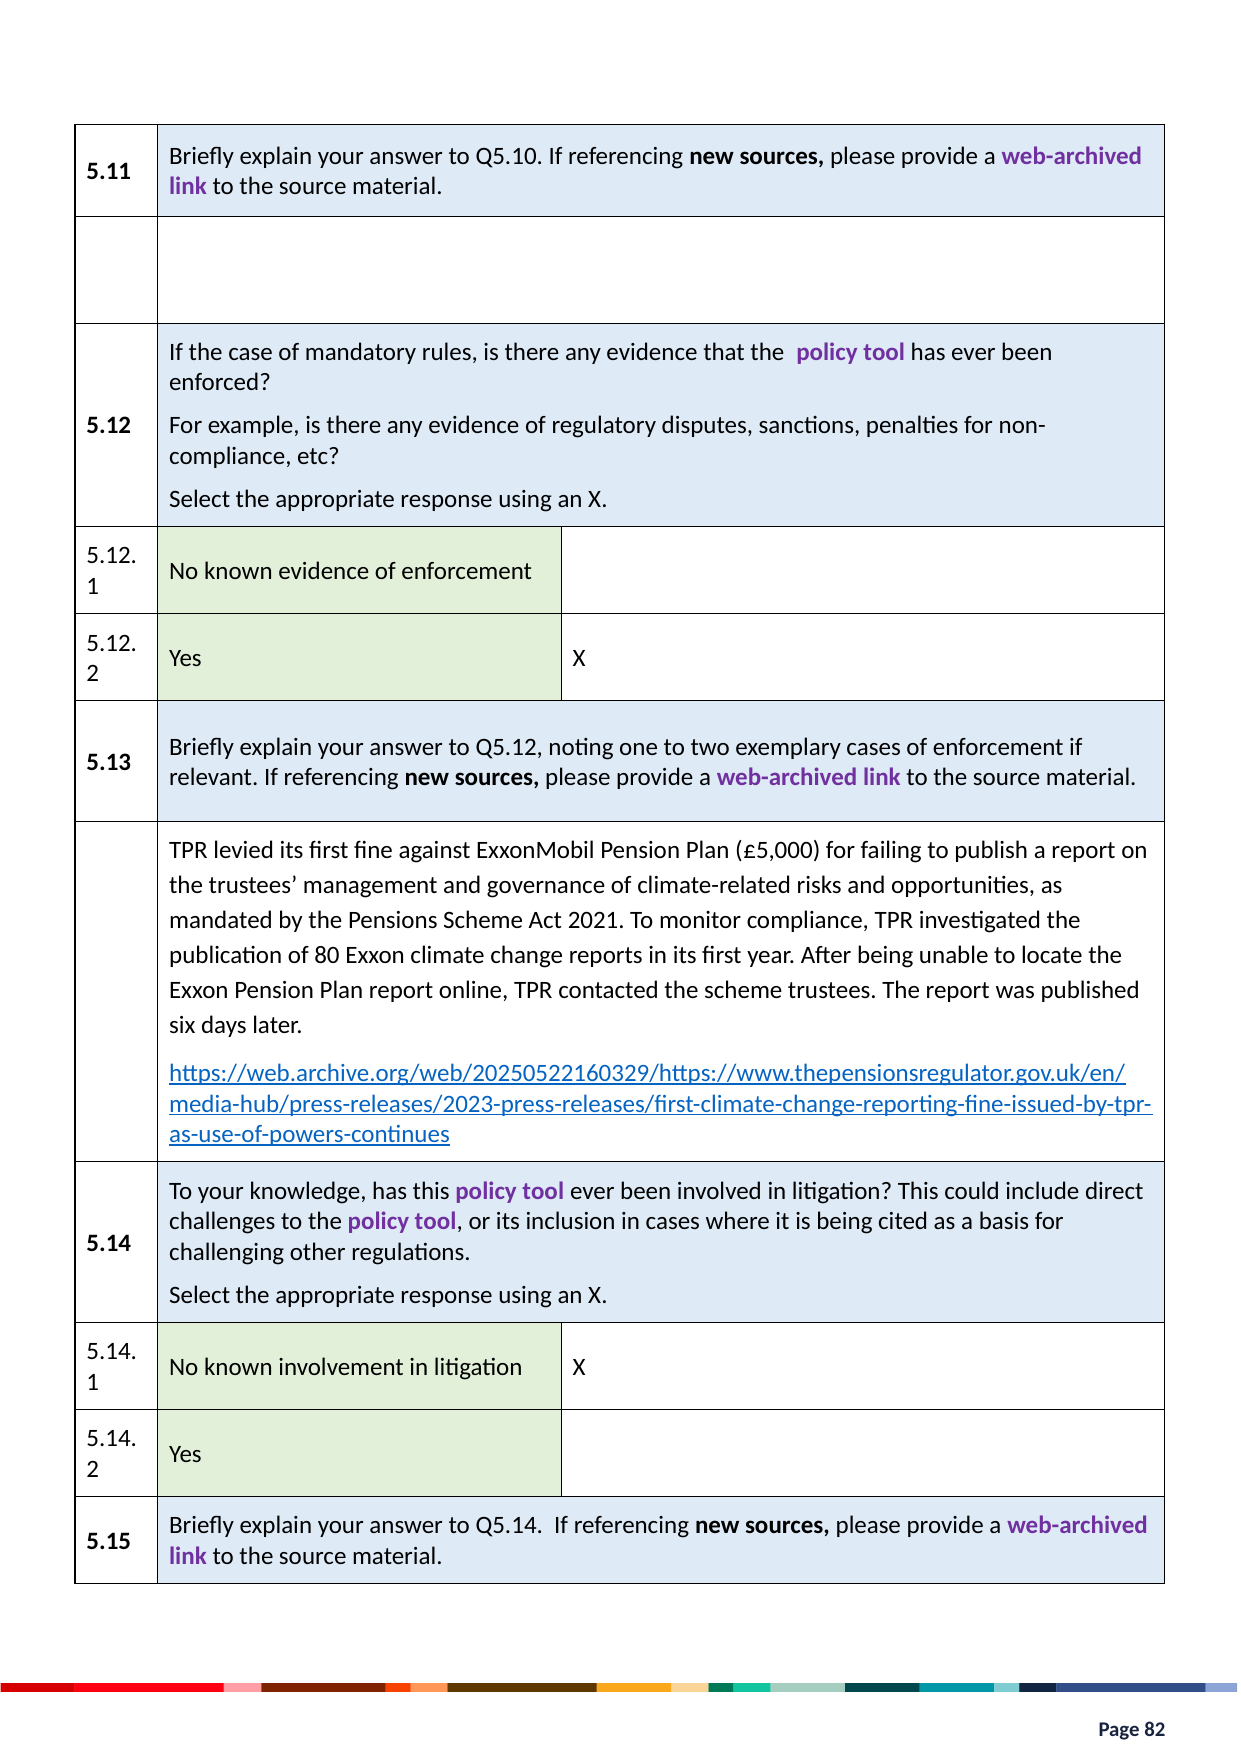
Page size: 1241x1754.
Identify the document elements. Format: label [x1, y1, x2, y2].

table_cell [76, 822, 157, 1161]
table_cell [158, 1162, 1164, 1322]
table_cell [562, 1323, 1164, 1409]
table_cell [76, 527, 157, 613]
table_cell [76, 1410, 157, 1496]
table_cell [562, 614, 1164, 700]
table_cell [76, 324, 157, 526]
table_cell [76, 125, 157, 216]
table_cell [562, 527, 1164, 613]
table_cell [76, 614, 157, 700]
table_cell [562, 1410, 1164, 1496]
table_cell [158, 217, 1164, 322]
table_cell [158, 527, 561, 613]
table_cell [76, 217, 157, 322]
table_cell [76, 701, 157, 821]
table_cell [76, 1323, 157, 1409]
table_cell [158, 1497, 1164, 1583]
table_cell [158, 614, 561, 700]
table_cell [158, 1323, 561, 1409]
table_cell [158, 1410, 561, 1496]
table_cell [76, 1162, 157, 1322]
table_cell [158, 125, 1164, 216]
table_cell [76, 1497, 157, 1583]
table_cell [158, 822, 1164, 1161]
picture [0, 1683, 1236, 1692]
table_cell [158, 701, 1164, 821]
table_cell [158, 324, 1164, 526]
